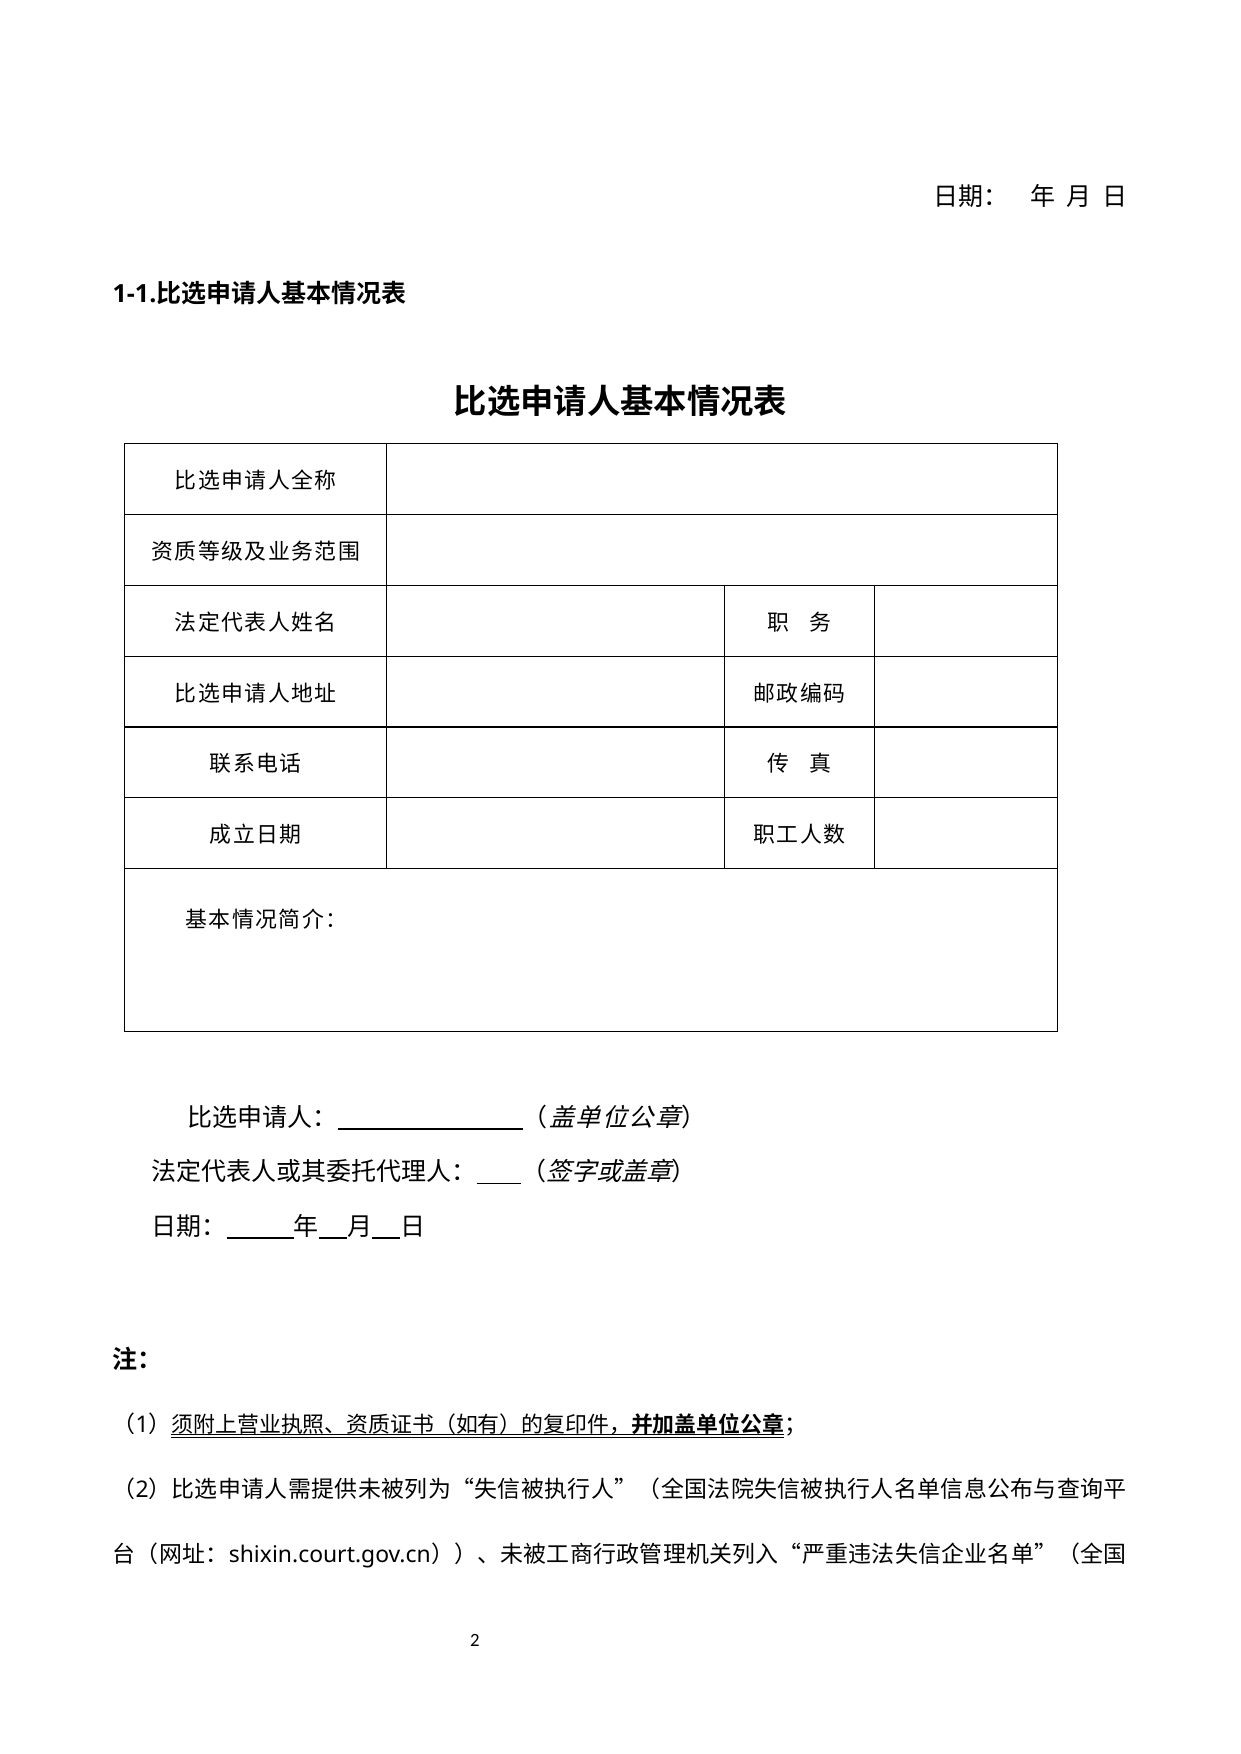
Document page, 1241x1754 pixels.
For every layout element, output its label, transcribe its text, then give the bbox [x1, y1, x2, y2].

table_cell 职 务 [725, 586, 874, 656]
table_cell [387, 586, 724, 656]
table_cell 成立日期 [125, 798, 386, 868]
table_cell [387, 728, 724, 797]
table_cell [875, 728, 1057, 797]
table_cell [387, 798, 724, 868]
table_header [387, 444, 1057, 514]
text 1-1.比选申请人基本情况表 [112, 259, 1128, 324]
table_cell 邮政编码 [725, 657, 874, 726]
table_cell 联系电话 [125, 728, 386, 797]
table_cell [875, 657, 1057, 726]
text 比选申请人： （盖单位公章） [112, 1097, 1128, 1133]
text 日期： 年 月 日 [112, 162, 1128, 227]
table_cell [387, 515, 1057, 585]
table_cell 基本情况简介： [125, 869, 1057, 1031]
table_cell 传 真 [725, 728, 874, 797]
table_cell [875, 798, 1057, 868]
list 须附上营业执照、资质证书（如有）的复印件，并加盖单位公章； [112, 1390, 1128, 1455]
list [112, 1455, 1128, 1585]
text 注： [112, 1325, 1128, 1390]
table_cell 法定代表人姓名 [125, 586, 386, 656]
table_cell 比选申请人地址 [125, 657, 386, 726]
table_cell 资质等级及业务范围 [125, 515, 386, 585]
text 法定代表人或其委托代理人： （签字或盖章） [112, 1152, 1128, 1188]
table_header 比选申请人全称 [125, 444, 386, 514]
text 日期： 年 月 日 [112, 1206, 1128, 1242]
table_cell 职工人数 [725, 798, 874, 868]
table_cell [875, 586, 1057, 656]
table_cell [387, 657, 724, 726]
text 比选申请人基本情况表 [112, 366, 1128, 431]
